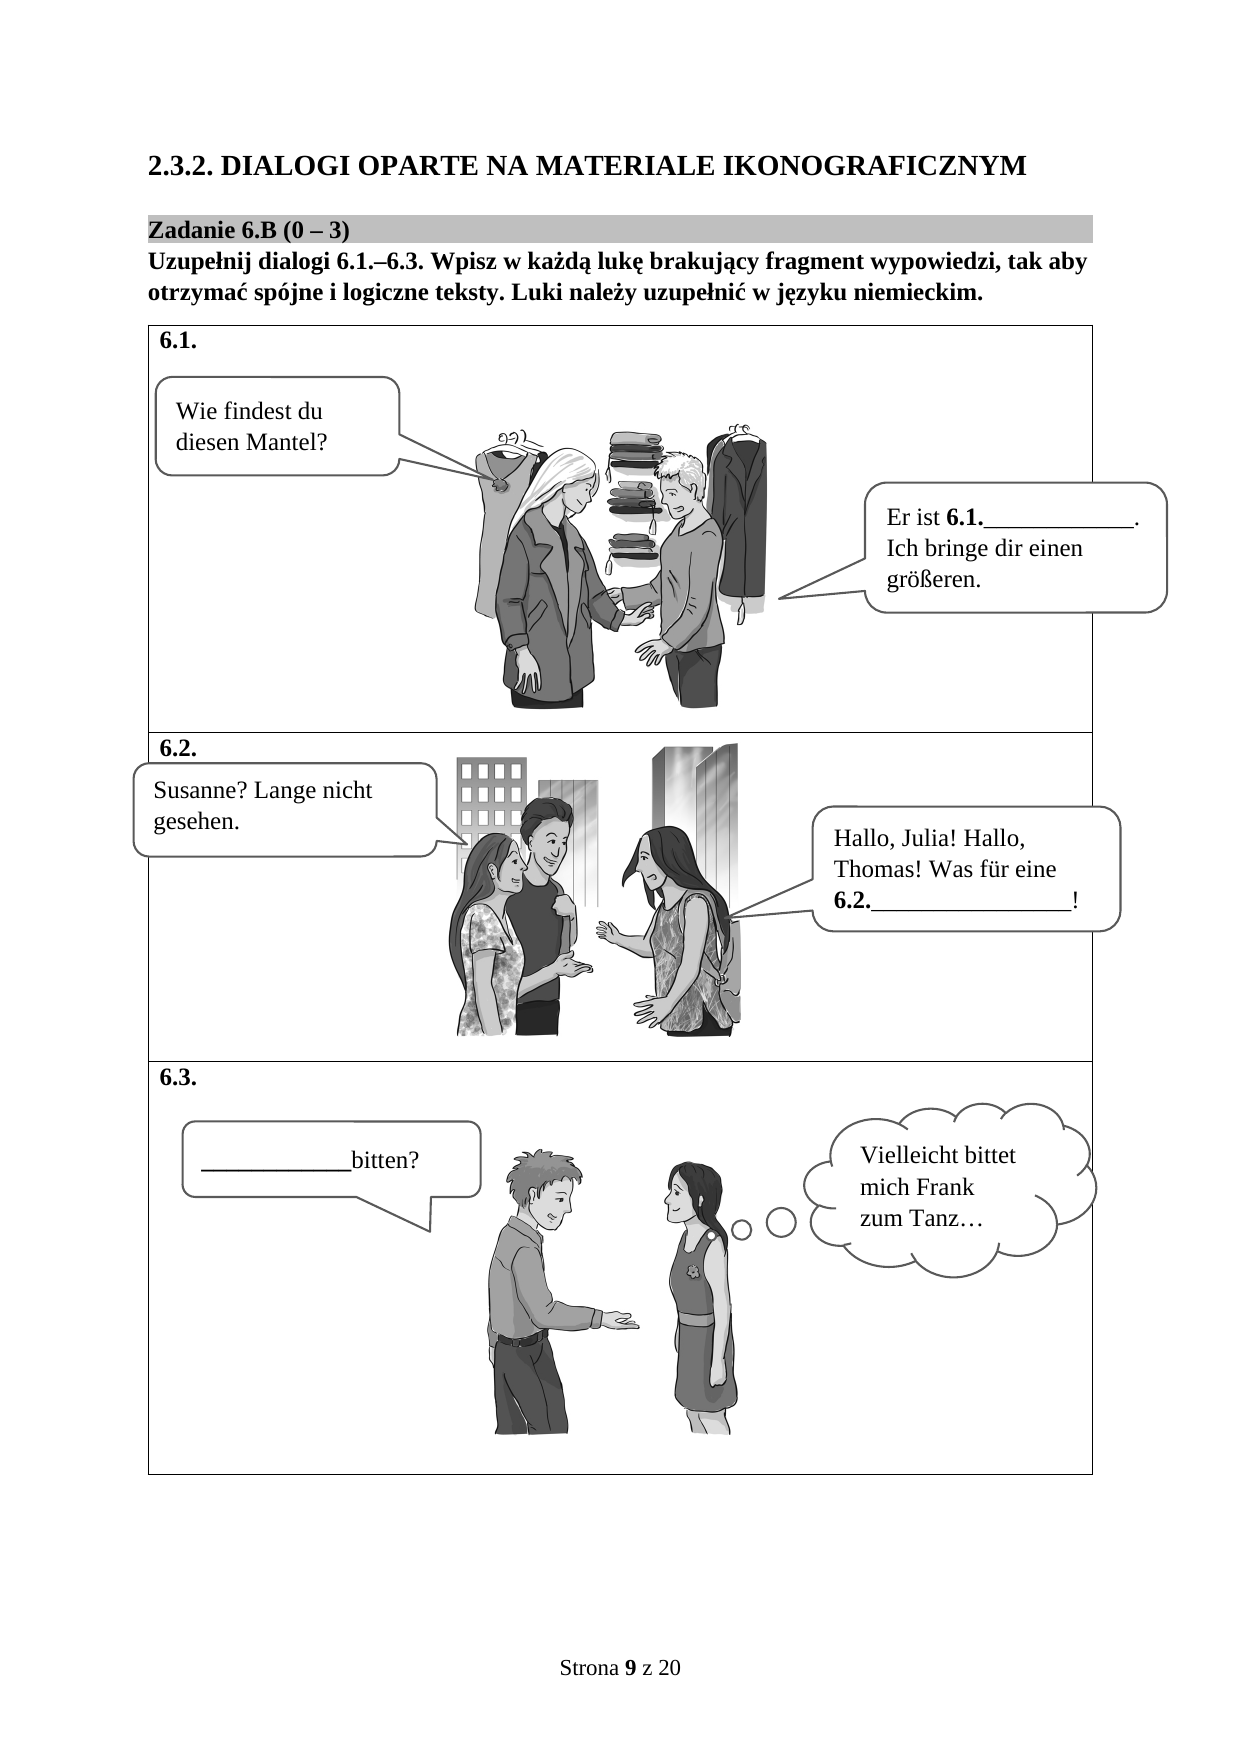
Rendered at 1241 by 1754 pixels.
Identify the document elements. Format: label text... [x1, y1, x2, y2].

text Uzupełnij dialogi 6.1.–6.3. Wpisz w każdą lukę brakujący fragment wypowiedzi, tak aby otrzymać spójne i logiczne teksty. Luki należy uzupełnić w języku niemieckim. [148, 246, 1093, 306]
table_header 6.1. [149, 326, 1092, 732]
table_cell 6.3. [149, 1062, 1092, 1474]
picture [472, 417, 768, 714]
table_cell 6.2. [149, 733, 1092, 1061]
text 2.3.2. Dialogi oparte na materiale ikonograficznym [148, 148, 1093, 181]
text Zadanie 6.B (0 – 3) [148, 215, 1093, 243]
